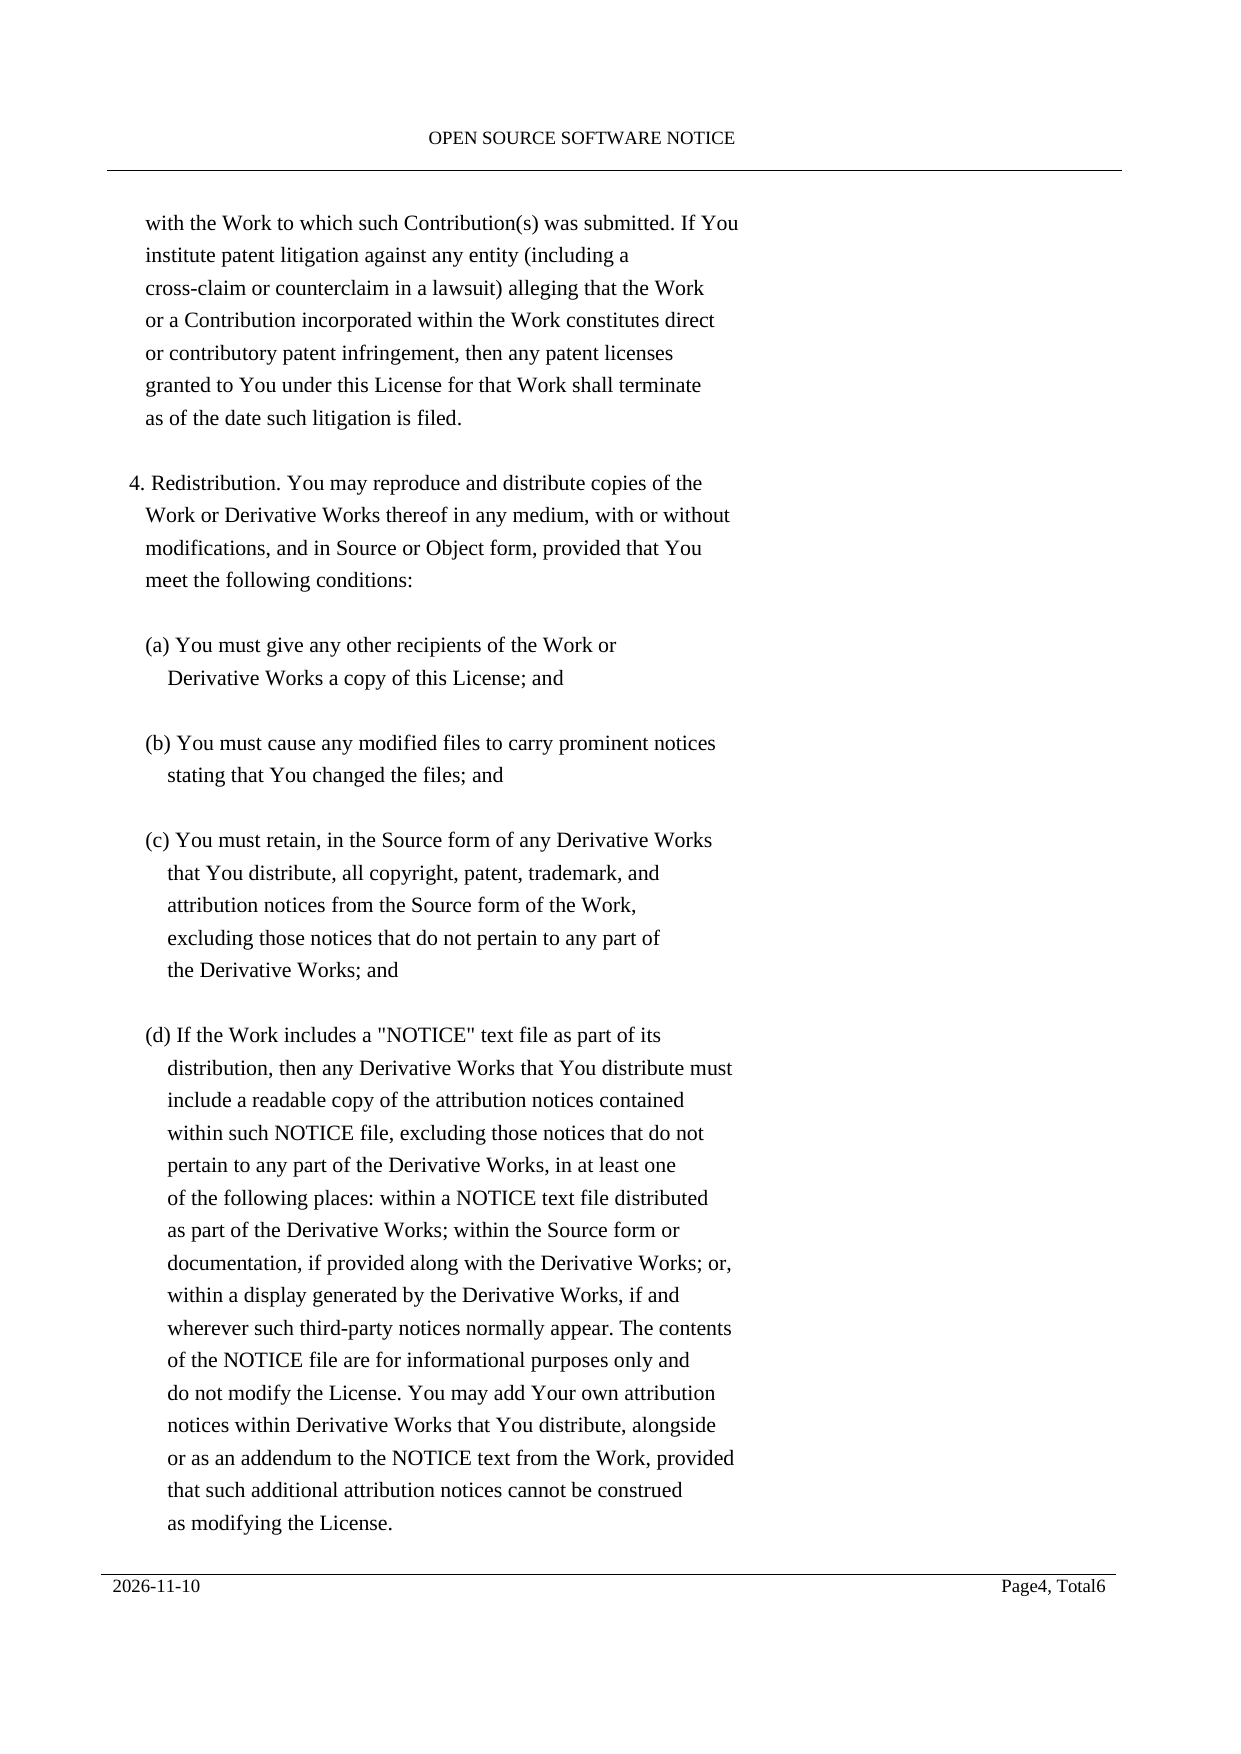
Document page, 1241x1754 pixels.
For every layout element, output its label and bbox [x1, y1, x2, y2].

text [112, 206, 1128, 1539]
